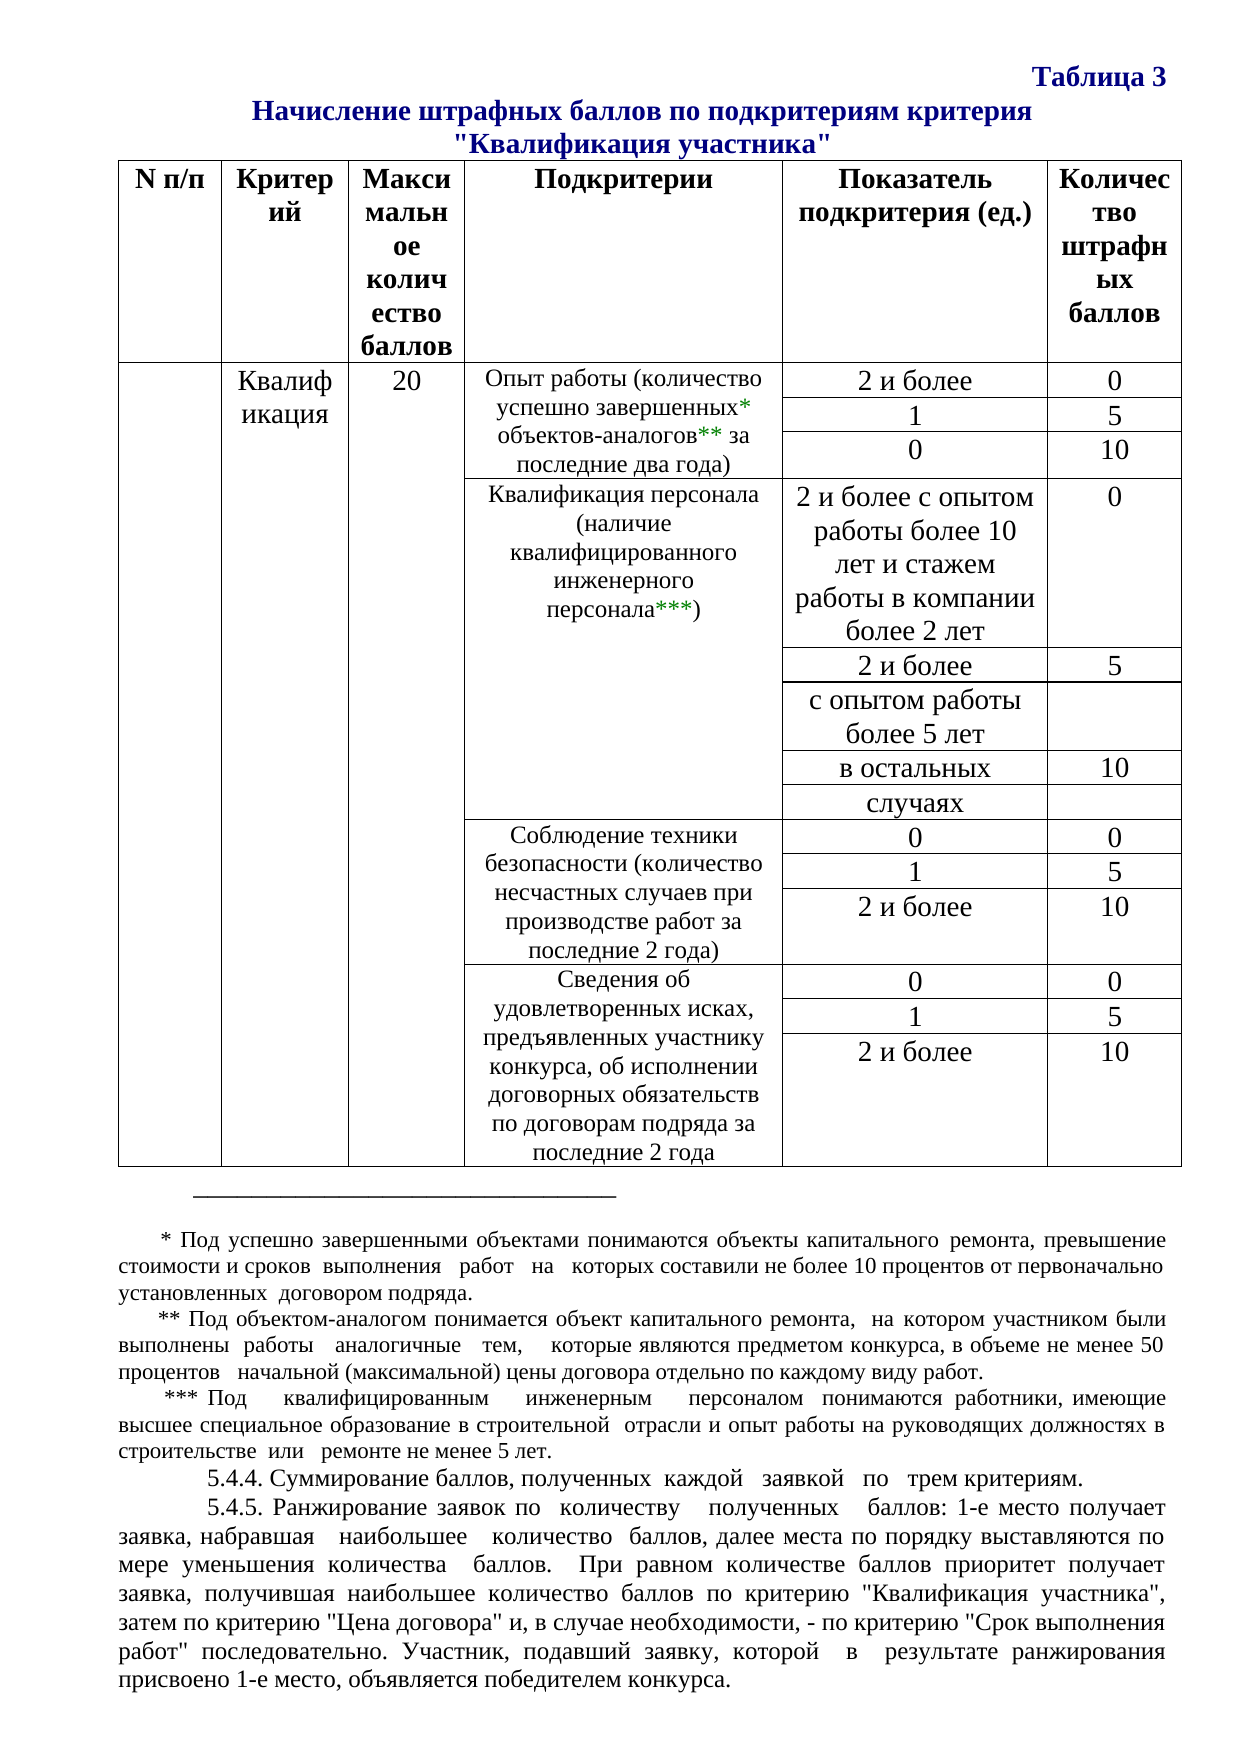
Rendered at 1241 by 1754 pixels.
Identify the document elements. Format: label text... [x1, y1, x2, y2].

text ** Под объектом-аналогом понимается объект капитального ремонта, на котором участником были выполнены работы аналогичные тем, которые являются предметом конкурса, в объеме не менее 50 процентов начальной (максимальной) цены договора отдельно по каждому виду работ. [118, 1305, 1167, 1384]
table_header Количество штрафных баллов [1048, 161, 1181, 362]
table_cell 5 [1048, 648, 1181, 681]
table_cell 0 [783, 965, 1047, 998]
table_cell в остальных [783, 751, 1047, 784]
text Таблица 3 [118, 59, 1167, 93]
table_header Критерий [222, 161, 348, 362]
text Начисление штрафных баллов по подкритериям критерия [118, 93, 1167, 126]
table_cell Сведения об удовлетворенных исках, предъявленных участнику конкурса, об исполнении договорных обязательств по договорам подряда за последние 2 года [465, 965, 782, 1166]
table_cell 1 [783, 854, 1047, 888]
table_cell 2 и более [783, 1034, 1047, 1166]
table_cell 0 [1048, 479, 1181, 647]
table_cell 2 и более [783, 648, 1047, 681]
table_cell Опыт работы (количество успешно завершенных* объектов-аналогов** за последние два года) [465, 363, 782, 478]
text 5.4.5. Ранжирование заявок по количеству полученных баллов: 1-е место получает заявка, набравшая наибольшее количество баллов, далее места по порядку выставляются по мере уменьшения количества баллов. При равном количестве баллов приоритет получает заявка, получившая наибольшее количество баллов по критерию "Квалификация участника", затем по критерию "Цена договора" и, в случае необходимости, - по критерию "Срок выполнения работ" последовательно. Участник, подавший заявку, которой в результате ранжирования присвоено 1-е место, объявляется победителем конкурса. [118, 1492, 1167, 1693]
table_cell Соблюдение техники безопасности (количество несчастных случаев при производстве работ за последние 2 года) [465, 820, 782, 963]
table_cell 5 [1048, 999, 1181, 1033]
table_cell 2 и более с опытом работы более 10 лет и стажем работы в компании более 2 лет [783, 479, 1047, 647]
table_cell 5 [1048, 398, 1181, 431]
table_header Максимальное количество баллов [349, 161, 464, 362]
table_cell 2 и более [783, 889, 1047, 963]
table_cell 10 [1048, 751, 1181, 784]
table_cell Квалификация [222, 363, 348, 1166]
table_cell 5 [1048, 854, 1181, 888]
table_cell 1 [783, 398, 1047, 431]
table_cell 10 [1048, 889, 1181, 963]
text *** Под квалифицированным инженерным персоналом понимаются работники, имеющие высшее специальное образование в строительной отрасли и опыт работы на руководящих должностях в строительстве или ремонте не менее 5 лет. [118, 1384, 1167, 1463]
text * Под успешно завершенными объектами понимаются объекты капитального ремонта, превышение стоимости и сроков выполнения работ на которых составили не более 10 процентов от первоначально установленных договором подряда. [118, 1226, 1167, 1305]
table_cell 0 [783, 432, 1047, 478]
table_cell Квалификация персонала (наличие квалифицированного инженерного персонала***) [465, 479, 782, 819]
table_cell 10 [1048, 432, 1181, 478]
table_cell 0 [1048, 363, 1181, 397]
table_cell 1 [783, 999, 1047, 1033]
table_cell случаях [783, 785, 1047, 819]
table_cell 0 [783, 820, 1047, 853]
table_header N п/п [119, 161, 221, 362]
table_cell 0 [1048, 965, 1181, 998]
table_header Показатель подкритерия (ед.) [783, 161, 1047, 362]
table_header Подкритерии [465, 161, 782, 362]
table_cell с опытом работы более 5 лет [783, 683, 1047, 749]
text 5.4.4. Суммирование баллов, полученных каждой заявкой по трем критериям. [118, 1463, 1167, 1492]
table_cell 0 [1048, 820, 1181, 853]
table_cell [119, 363, 221, 1166]
text "Квалификация участника" [118, 126, 1167, 160]
table_cell [1048, 785, 1181, 819]
table_cell [1048, 683, 1181, 749]
table_cell 20 [349, 363, 464, 1166]
table_cell 2 и более [783, 363, 1047, 397]
table_cell 10 [1048, 1034, 1181, 1166]
text _____________________________ [118, 1167, 1167, 1200]
